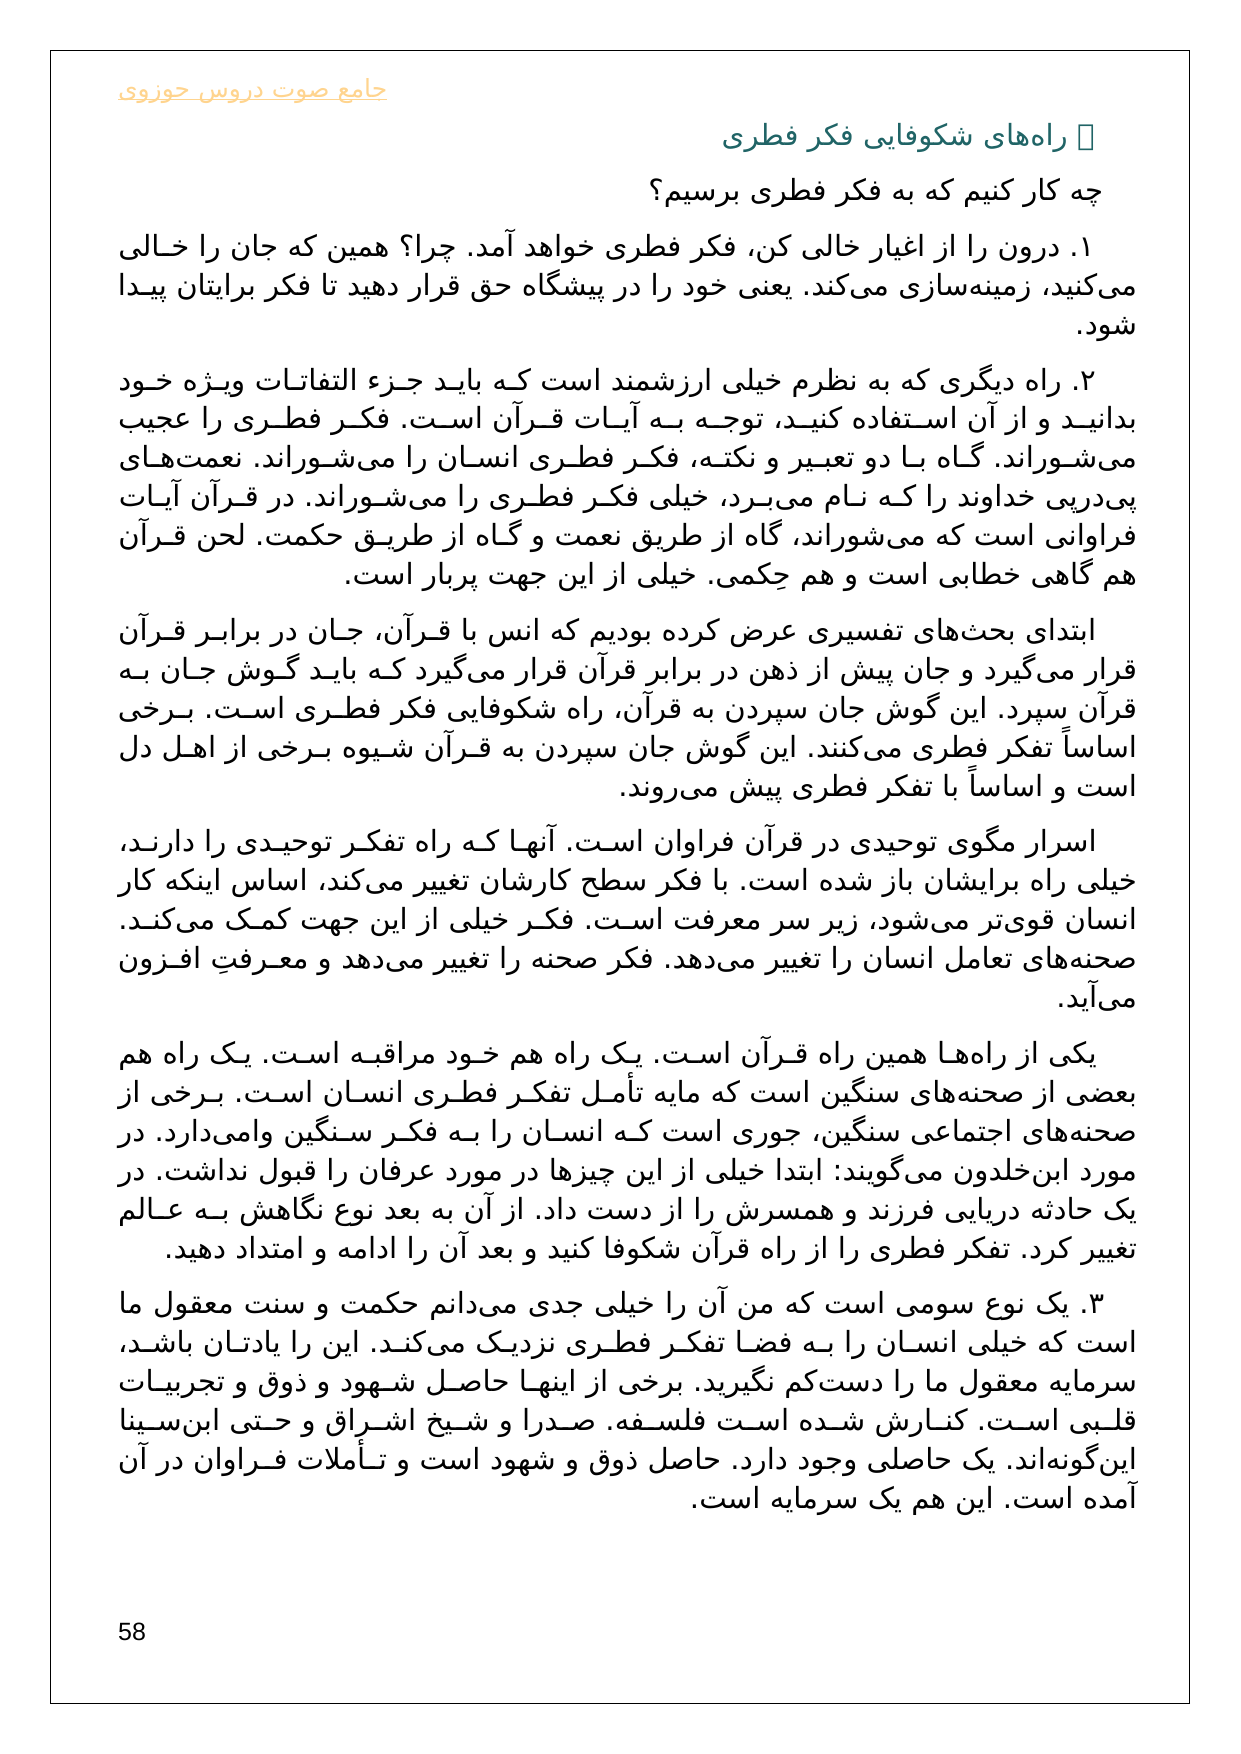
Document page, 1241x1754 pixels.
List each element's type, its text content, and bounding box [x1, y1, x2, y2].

text 🔵 راه‌های شکوفایی فکر فطری [118, 118, 1119, 152]
text ۳. یک نوع سومی است که من آن را خیلی جدی می‌دانم حکمت و سنت معقول ما است که خیلی انسان را به فضا تفکر فطری نزدیک می‌کند. این را یادتان باشد، سرمایه معقول ما را دست‌کم نگیرید. برخی از اینها حاصل شهود و ذوق و تجربیات قلبی است. کنارش شده است فلسفه. صدرا و شیخ اشراق و حتی ابن‌سینا این‌گونه‌اند. یک حاصلی وجود دارد. حاصل ذوق و شهود است و تأملات فراوان در آن آمده است. این هم یک سرمایه است. [118, 1287, 1137, 1515]
text ۱. درون را از اغیار خالی کن، فکر فطری خواهد آمد. چرا؟ همین که جان را خالی می‌کنید، زمینه‌سازی می‌کند. یعنی خود را در پیشگاه حق قرار دهید تا فکر برایتان پیدا شود. [118, 229, 1137, 341]
text ابتدای بحث‌های تفسیری عرض کرده بودیم که انس با قرآن، جان در برابر قرآن قرار می‌گیرد و جان پیش از ذهن در برابر قرآن قرار می‌گیرد که باید گوش جان به قرآن سپرد. این گوش جان سپردن به قرآن، راه شکوفایی فکر فطری است. برخی اساساً تفکر فطری می‌کنند. این گوش جان سپردن به قرآن شیوه برخی از اهل دل است و اساساً با تفکر فطری پیش می‌روند. [118, 613, 1137, 803]
text اسرار مگوی توحیدی در قرآن فراوان است. آنها که راه تفکر توحیدی را دارند، خیلی راه برایشان باز شده است. با فکر سطح کارشان تغییر می‌کند، اساس اینکه کار انسان قوی‌تر می‌شود، زیر سر معرفت است. فکر خیلی از این جهت کمک می‌کند. صحنه‌های تعامل انسان را تغییر می‌دهد. فکر صحنه را تغییر می‌دهد و معرفتِ افزون می‌آید. [118, 825, 1137, 1014]
text چه کار کنیم که به فکر فطری برسیم؟ [118, 174, 1137, 208]
text ۲. راه دیگری که به نظرم خیلی ارزشمند است که باید جزء التفاتات ویژه خود بدانید و از آن استفاده کنید، توجه به آیات قرآن است. فکر فطری را عجیب می‌شوراند. گاه با دو تعبیر و نکته، فکر فطری انسان را می‌شوراند. نعمت‌های پی‌درپی خداوند را که نام می‌برد، خیلی فکر فطری را می‌شوراند. در قرآن آیات فراوانی است که می‌شوراند، گاه از طریق نعمت و گاه از طریق حکمت. لحن قرآن هم گاهی خطابی است و هم حِکمی. خیلی از این جهت پربار است. [118, 363, 1137, 592]
text یکی از راه‌ها همین راه قرآن است. یک راه هم خود مراقبه است. یک راه هم بعضی از صحنه‌های سنگین است که مایه تأمل تفکر فطری انسان است. برخی از صحنه‌های اجتماعی سنگین، جوری است که انسان را به فکر سنگین وامی‌دارد. در مورد ابن‌خلدون می‌گویند: ابتدا خیلی از این چیزها در مورد عرفان را قبول نداشت. در یک حادثه دریایی فرزند و همسرش را از دست داد. از آن به بعد نوع نگاهش به عالم تغییر کرد. تفکر فطری را از راه قرآن شکوفا کنید و بعد آن را ادامه و امتداد دهید. [118, 1036, 1137, 1265]
